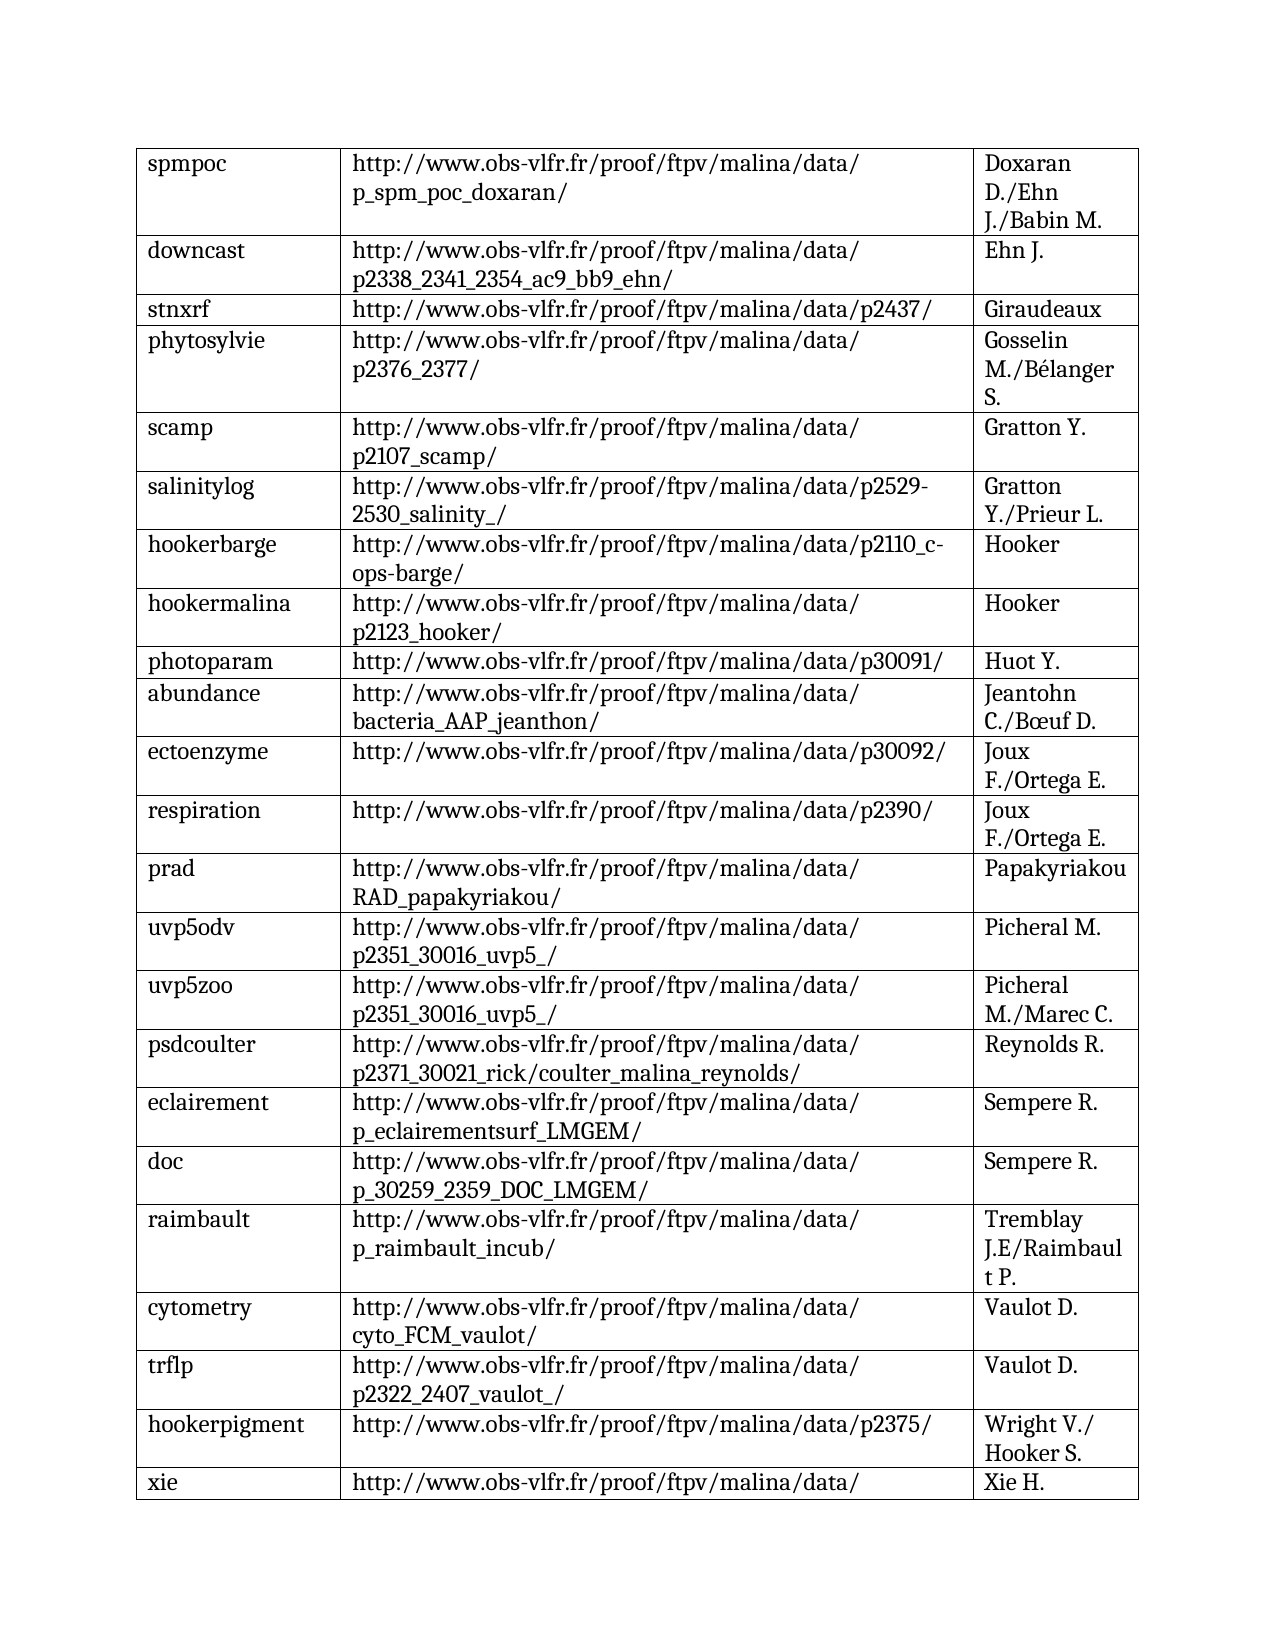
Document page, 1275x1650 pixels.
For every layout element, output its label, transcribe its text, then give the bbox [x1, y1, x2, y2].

table_cell http://www.obs-vlfr.fr/proof/ftpv/malina/data/p2338_2341_2354_ac9_bb9_ehn/ [341, 236, 973, 293]
table_cell http://www.obs-vlfr.fr/proof/ftpv/malina/data/p2437/ [341, 295, 973, 325]
table_cell http://www.obs-vlfr.fr/proof/ftpv/malina/data/p2351_30016_uvp5_/ [341, 913, 973, 970]
table_cell uvp5zoo [137, 971, 340, 1029]
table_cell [341, 1468, 973, 1498]
table_cell http://www.obs-vlfr.fr/proof/ftpv/malina/data/p30092/ [341, 737, 973, 794]
table_cell scamp [137, 413, 340, 471]
table_cell photoparam [137, 647, 340, 677]
table_cell http://www.obs-vlfr.fr/proof/ftpv/malina/data/p2375/ [341, 1410, 973, 1467]
table_cell Papakyriakou [974, 854, 1138, 912]
table_cell prad [137, 854, 340, 912]
table_cell salinitylog [137, 472, 340, 529]
table_cell http://www.obs-vlfr.fr/proof/ftpv/malina/data/p_30259_2359_DOC_LMGEM/ [341, 1147, 973, 1204]
table_cell respiration [137, 796, 340, 853]
table_cell raimbault [137, 1205, 340, 1292]
table_cell http://www.obs-vlfr.fr/proof/ftpv/malina/data/p_eclairementsurf_LMGEM/ [341, 1088, 973, 1146]
table_cell cytometry [137, 1293, 340, 1350]
table_cell Hooker [974, 530, 1138, 588]
table_cell Gratton Y. [974, 413, 1138, 471]
table_cell http://www.obs-vlfr.fr/proof/ftpv/malina/data/p2351_30016_uvp5_/ [341, 971, 973, 1029]
table_cell Hooker [974, 589, 1138, 646]
table_cell Doxaran D./Ehn J./Babin M. [974, 149, 1138, 235]
table_cell http://www.obs-vlfr.fr/proof/ftpv/malina/data/p30091/ [341, 647, 973, 677]
table_cell Tremblay J.E/Raimbault P. [974, 1205, 1138, 1292]
table_cell http://www.obs-vlfr.fr/proof/ftpv/malina/data/RAD_papakyriakou/ [341, 854, 973, 912]
table_cell xie [137, 1468, 340, 1498]
table_cell http://www.obs-vlfr.fr/proof/ftpv/malina/data/p2390/ [341, 796, 973, 853]
table_cell Sempere R. [974, 1088, 1138, 1146]
table_cell downcast [137, 236, 340, 293]
table_cell uvp5odv [137, 913, 340, 970]
table_cell abundance [137, 679, 340, 736]
table_cell Gratton Y./Prieur L. [974, 472, 1138, 529]
table_cell Vaulot D. [974, 1293, 1138, 1350]
table_cell ectoenzyme [137, 737, 340, 794]
table_cell Joux F./Ortega E. [974, 737, 1138, 794]
table_cell phytosylvie [137, 326, 340, 412]
table_cell hookerbarge [137, 530, 340, 588]
table_cell Ehn J. [974, 236, 1138, 293]
table_cell Xie H. [974, 1468, 1138, 1498]
table_cell Reynolds R. [974, 1030, 1138, 1087]
table_cell http://www.obs-vlfr.fr/proof/ftpv/malina/data/p2123_hooker/ [341, 589, 973, 646]
table_cell http://www.obs-vlfr.fr/proof/ftpv/malina/data/cyto_FCM_vaulot/ [341, 1293, 973, 1350]
table_cell http://www.obs-vlfr.fr/proof/ftpv/malina/data/p2107_scamp/ [341, 413, 973, 471]
table_cell Vaulot D. [974, 1351, 1138, 1409]
table_cell eclairement [137, 1088, 340, 1146]
table_cell hookerpigment [137, 1410, 340, 1467]
table_cell Wright V./ Hooker S. [974, 1410, 1138, 1467]
table_cell Gosselin M./Bélanger S. [974, 326, 1138, 412]
table_cell spmpoc [137, 149, 340, 235]
table_cell Picheral M. [974, 913, 1138, 970]
table_cell Giraudeaux [974, 295, 1138, 325]
table_cell stnxrf [137, 295, 340, 325]
table_cell http://www.obs-vlfr.fr/proof/ftpv/malina/data/p_spm_poc_doxaran/ [341, 149, 973, 235]
table_cell http://www.obs-vlfr.fr/proof/ftpv/malina/data/p2529-2530_salinity_/ [341, 472, 973, 529]
table_cell http://www.obs-vlfr.fr/proof/ftpv/malina/data/p2110_c-ops-barge/ [341, 530, 973, 588]
table_cell trflp [137, 1351, 340, 1409]
table_cell http://www.obs-vlfr.fr/proof/ftpv/malina/data/p2371_30021_rick/coulter_malina_reynolds/ [341, 1030, 973, 1087]
table_cell http://www.obs-vlfr.fr/proof/ftpv/malina/data/bacteria_AAP_jeanthon/ [341, 679, 973, 736]
table_cell Picheral M./Marec C. [974, 971, 1138, 1029]
table_cell Huot Y. [974, 647, 1138, 677]
table_cell psdcoulter [137, 1030, 340, 1087]
table_cell http://www.obs-vlfr.fr/proof/ftpv/malina/data/p2322_2407_vaulot_/ [341, 1351, 973, 1409]
table_cell doc [137, 1147, 340, 1204]
table_cell Sempere R. [974, 1147, 1138, 1204]
table_cell http://www.obs-vlfr.fr/proof/ftpv/malina/data/p2376_2377/ [341, 326, 973, 412]
table_cell Jeantohn C./Bœuf D. [974, 679, 1138, 736]
table_cell http://www.obs-vlfr.fr/proof/ftpv/malina/data/p_raimbault_incub/ [341, 1205, 973, 1292]
table_cell hookermalina [137, 589, 340, 646]
table_cell Joux F./Ortega E. [974, 796, 1138, 853]
